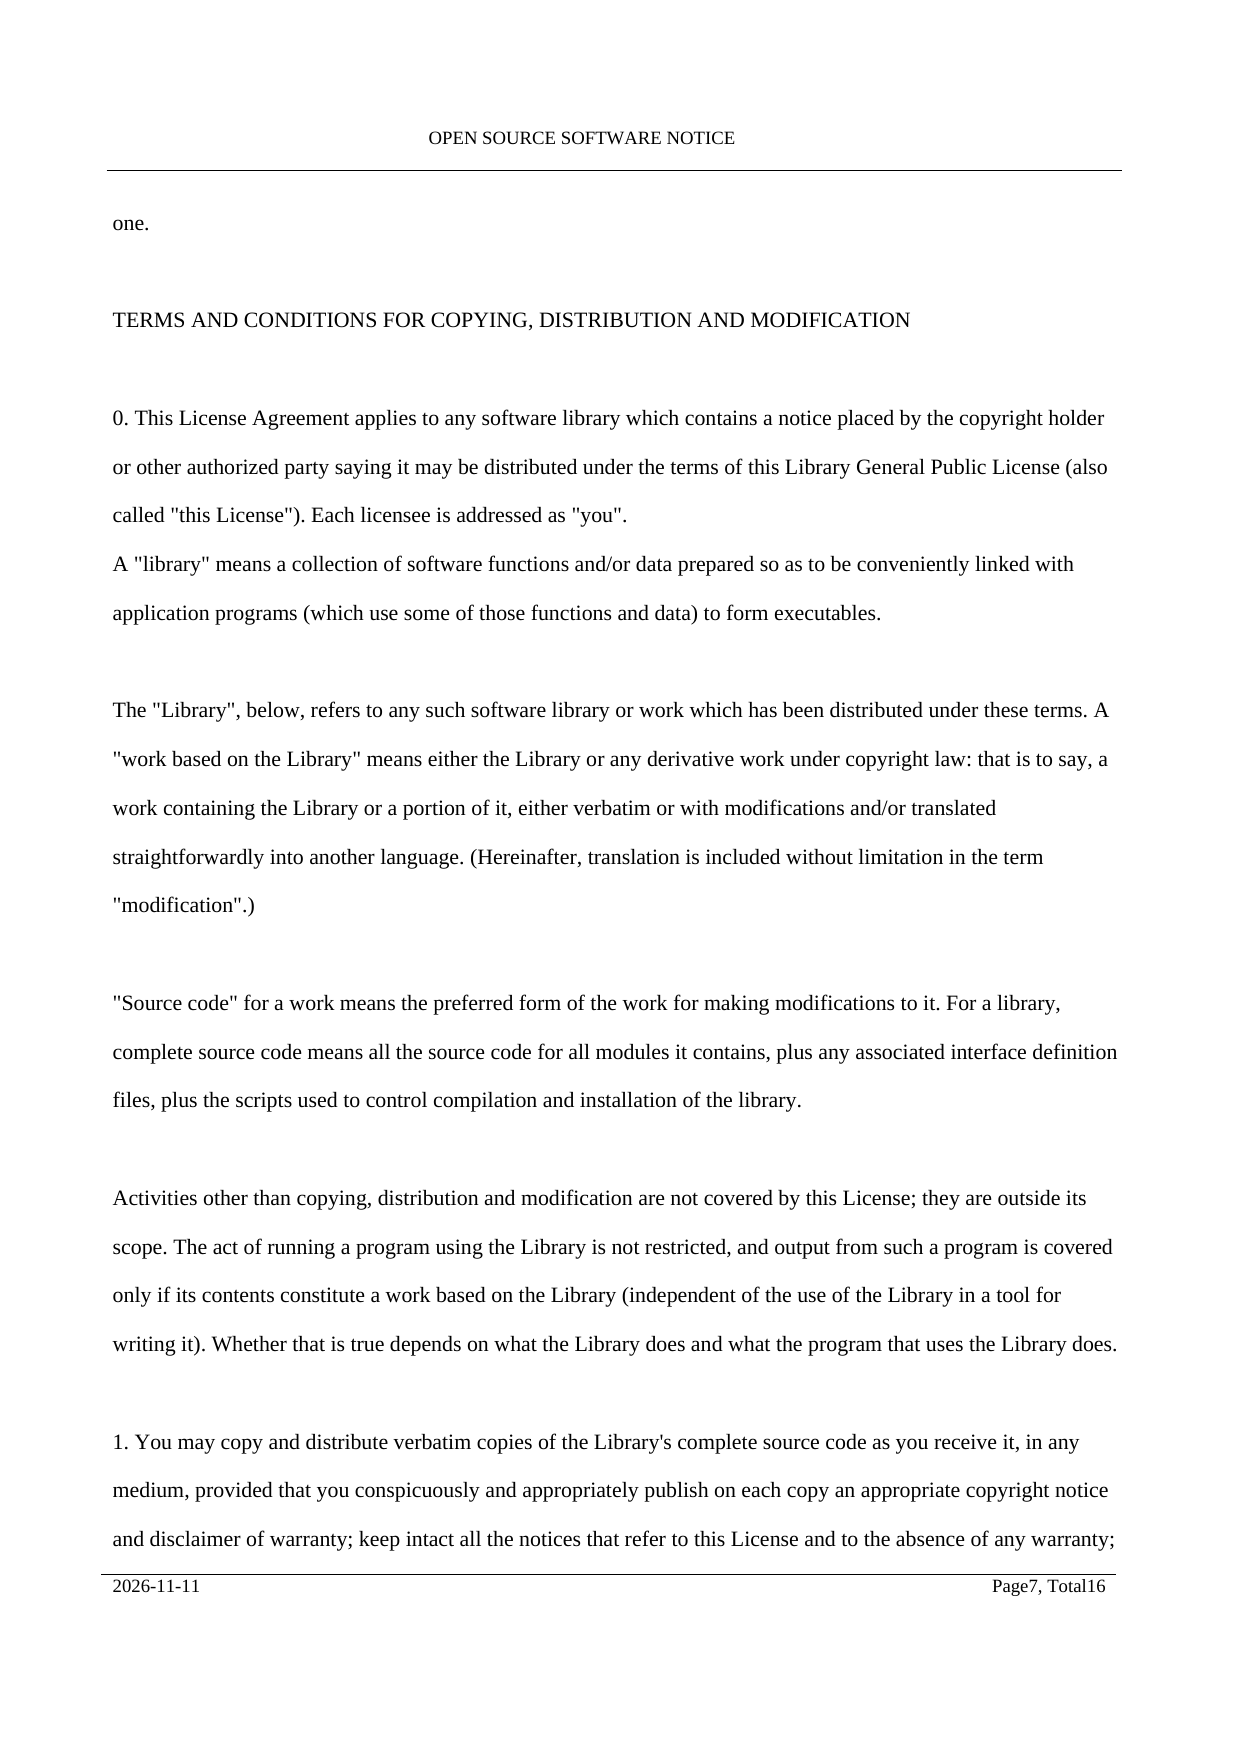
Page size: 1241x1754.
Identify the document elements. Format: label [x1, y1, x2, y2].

text [112, 206, 1128, 1555]
